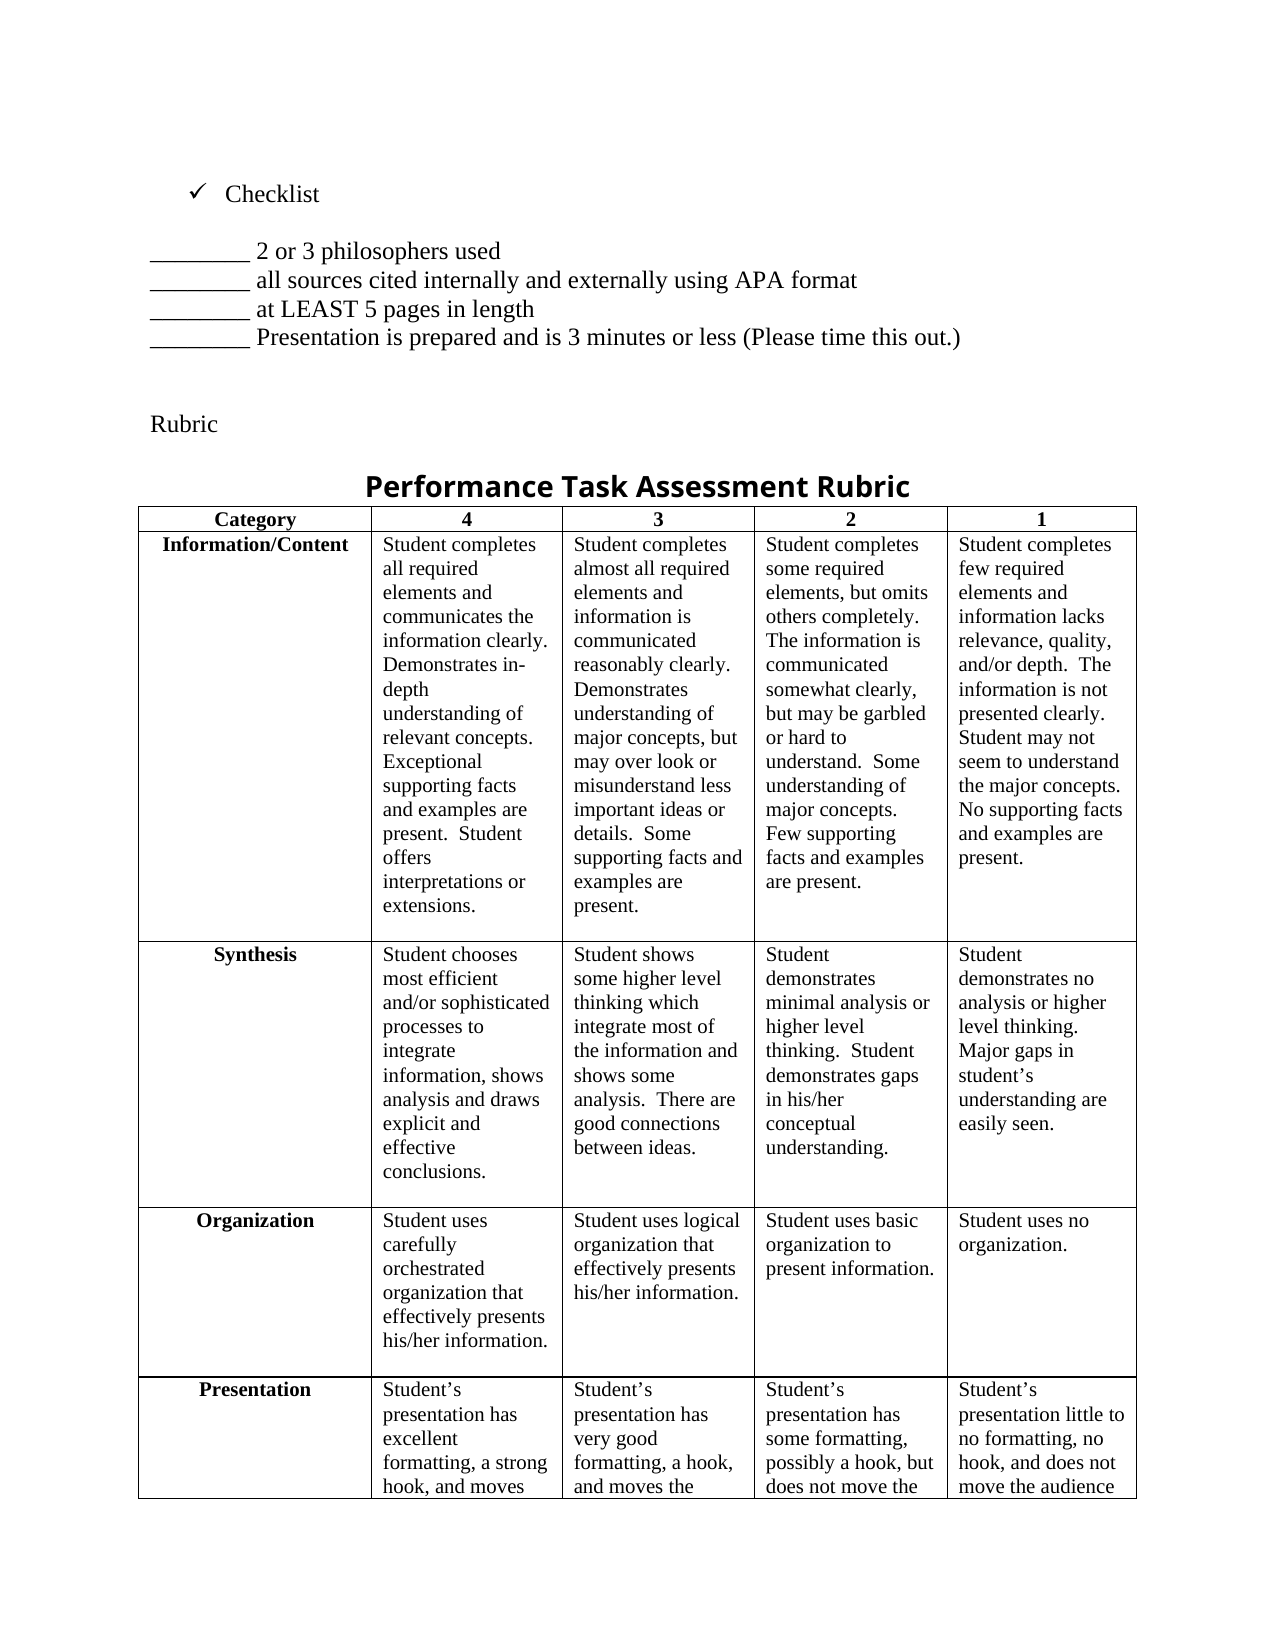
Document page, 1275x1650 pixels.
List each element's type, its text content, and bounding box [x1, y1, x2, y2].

table_cell Synthesis [139, 942, 371, 1207]
table_cell Student uses basic organization to present information. [755, 1208, 947, 1376]
table_cell Student completes few required elements and information lacks relevance, quality, and/or depth. The information is not presented clearly. Student may not seem to understand the major concepts. No supporting facts and examples are present. [948, 532, 1136, 941]
table_header 4 [372, 507, 562, 531]
table_cell Student shows some higher level thinking which integrate most of the information and shows some analysis. There are good connections between ideas. [563, 942, 754, 1207]
list Checklist [187, 179, 1125, 207]
table_cell Student chooses most efficient and/or sophisticated processes to integrate information, shows analysis and draws explicit and effective conclusions. [372, 942, 562, 1207]
table_header Category [139, 507, 371, 531]
text ________ Presentation is prepared and is 3 minutes or less (Please time this out.) [150, 322, 1125, 351]
table_cell Student uses no organization. [948, 1208, 1136, 1376]
text ________ 2 or 3 philosophers used [150, 236, 1125, 265]
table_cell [372, 1378, 562, 1498]
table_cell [755, 1378, 947, 1498]
table_cell Presentation [139, 1378, 371, 1498]
table_cell Student completes some required elements, but omits others completely. The information is communicated somewhat clearly, but may be garbled or hard to understand. Some understanding of major concepts. Few supporting facts and examples are present. [755, 532, 947, 941]
table_cell Student demonstrates no analysis or higher level thinking. Major gaps in student’s understanding are easily seen. [948, 942, 1136, 1207]
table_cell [563, 1378, 754, 1498]
table_cell Student completes almost all required elements and information is communicated reasonably clearly. Demonstrates understanding of major concepts, but may over look or misunderstand less important ideas or details. Some supporting facts and examples are present. [563, 532, 754, 941]
table_header 1 [948, 507, 1136, 531]
table_cell Student completes all required elements and communicates the information clearly. Demonstrates in-depth understanding of relevant concepts. Exceptional supporting facts and examples are present. Student offers interpretations or extensions. [372, 532, 562, 941]
table_cell Student demonstrates minimal analysis or higher level thinking. Student demonstrates gaps in his/her conceptual understanding. [755, 942, 947, 1207]
text ________ all sources cited internally and externally using APA format [150, 265, 1125, 294]
table_cell Information/Content [139, 532, 371, 941]
table_header 2 [755, 507, 947, 531]
text Rubric [150, 409, 1125, 437]
table_cell Student uses carefully orchestrated organization that effectively presents his/her information. [372, 1208, 562, 1376]
table_cell Organization [139, 1208, 371, 1376]
table_header 3 [563, 507, 754, 531]
text ________ at LEAST 5 pages in length [150, 294, 1125, 322]
table_cell Student uses logical organization that effectively presents his/her information. [563, 1208, 754, 1376]
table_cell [948, 1378, 1136, 1498]
text Performance Task Assessment Rubric [150, 466, 1125, 506]
